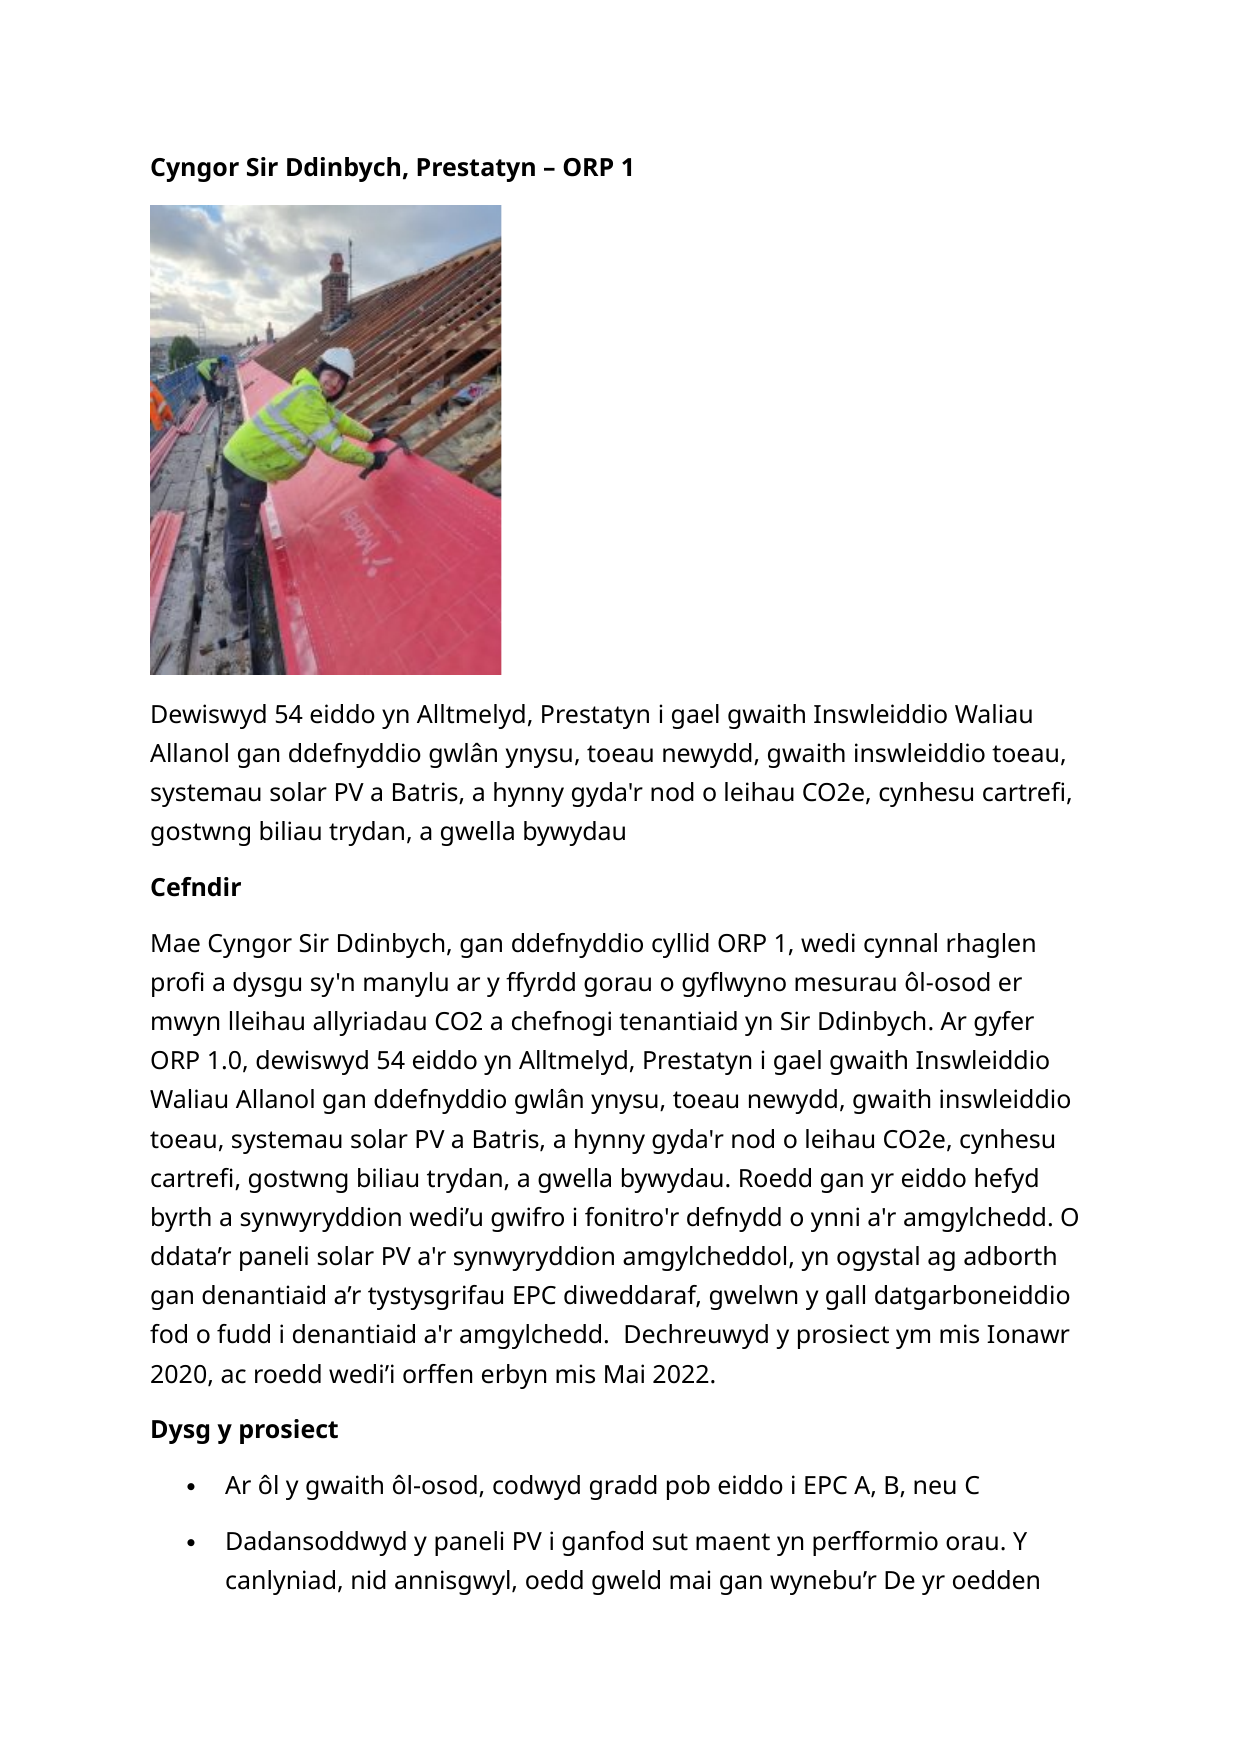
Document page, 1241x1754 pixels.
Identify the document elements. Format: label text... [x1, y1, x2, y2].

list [187, 1524, 1090, 1597]
text Cefndir [150, 870, 1090, 904]
picture [150, 205, 502, 675]
list Ar ôl y gwaith ôl-osod, codwyd gradd pob eiddo i EPC A, B, neu C [187, 1468, 1090, 1502]
text Cyngor Sir Ddinbych, Prestatyn – ORP 1 [150, 150, 1090, 184]
text Mae Cyngor Sir Ddinbych, gan ddefnyddio cyllid ORP 1, wedi cynnal rhaglen profi a dysgu sy'n manylu ar y ffyrdd gorau o gyflwyno mesurau ôl-osod er mwyn lleihau allyriadau CO2 a chefnogi tenantiaid yn Sir Ddinbych. Ar gyfer ORP 1.0, dewiswyd 54 eiddo yn Alltmelyd, Prestatyn i gael gwaith Inswleiddio Waliau Allanol gan ddefnyddio gwlân ynysu, toeau newydd, gwaith inswleiddio toeau, systemau solar PV a Batris, a hynny gyda'r nod o leihau CO2e, cynhesu cartrefi, gostwng biliau trydan, a gwella bywydau. Roedd gan yr eiddo hefyd byrth a synwyryddion wedi’u gwifro i fonitro'r defnydd o ynni a'r amgylchedd. O ddata’r paneli solar PV a'r synwyryddion amgylcheddol, yn ogystal ag adborth gan denantiaid a’r tystysgrifau EPC diweddaraf, gwelwn y gall datgarboneiddio fod o fudd i denantiaid a'r amgylchedd. Dechreuwyd y prosiect ym mis Ionawr 2020, ac roedd wedi’i orffen erbyn mis Mai 2022. [150, 926, 1090, 1390]
text Dysg y prosiect [150, 1412, 1090, 1446]
text Dewiswyd 54 eiddo yn Alltmelyd, Prestatyn i gael gwaith Inswleiddio Waliau Allanol gan ddefnyddio gwlân ynysu, toeau newydd, gwaith inswleiddio toeau, systemau solar PV a Batris, a hynny gyda'r nod o leihau CO2e, cynhesu cartrefi, gostwng biliau trydan, a gwella bywydau [150, 696, 1090, 848]
